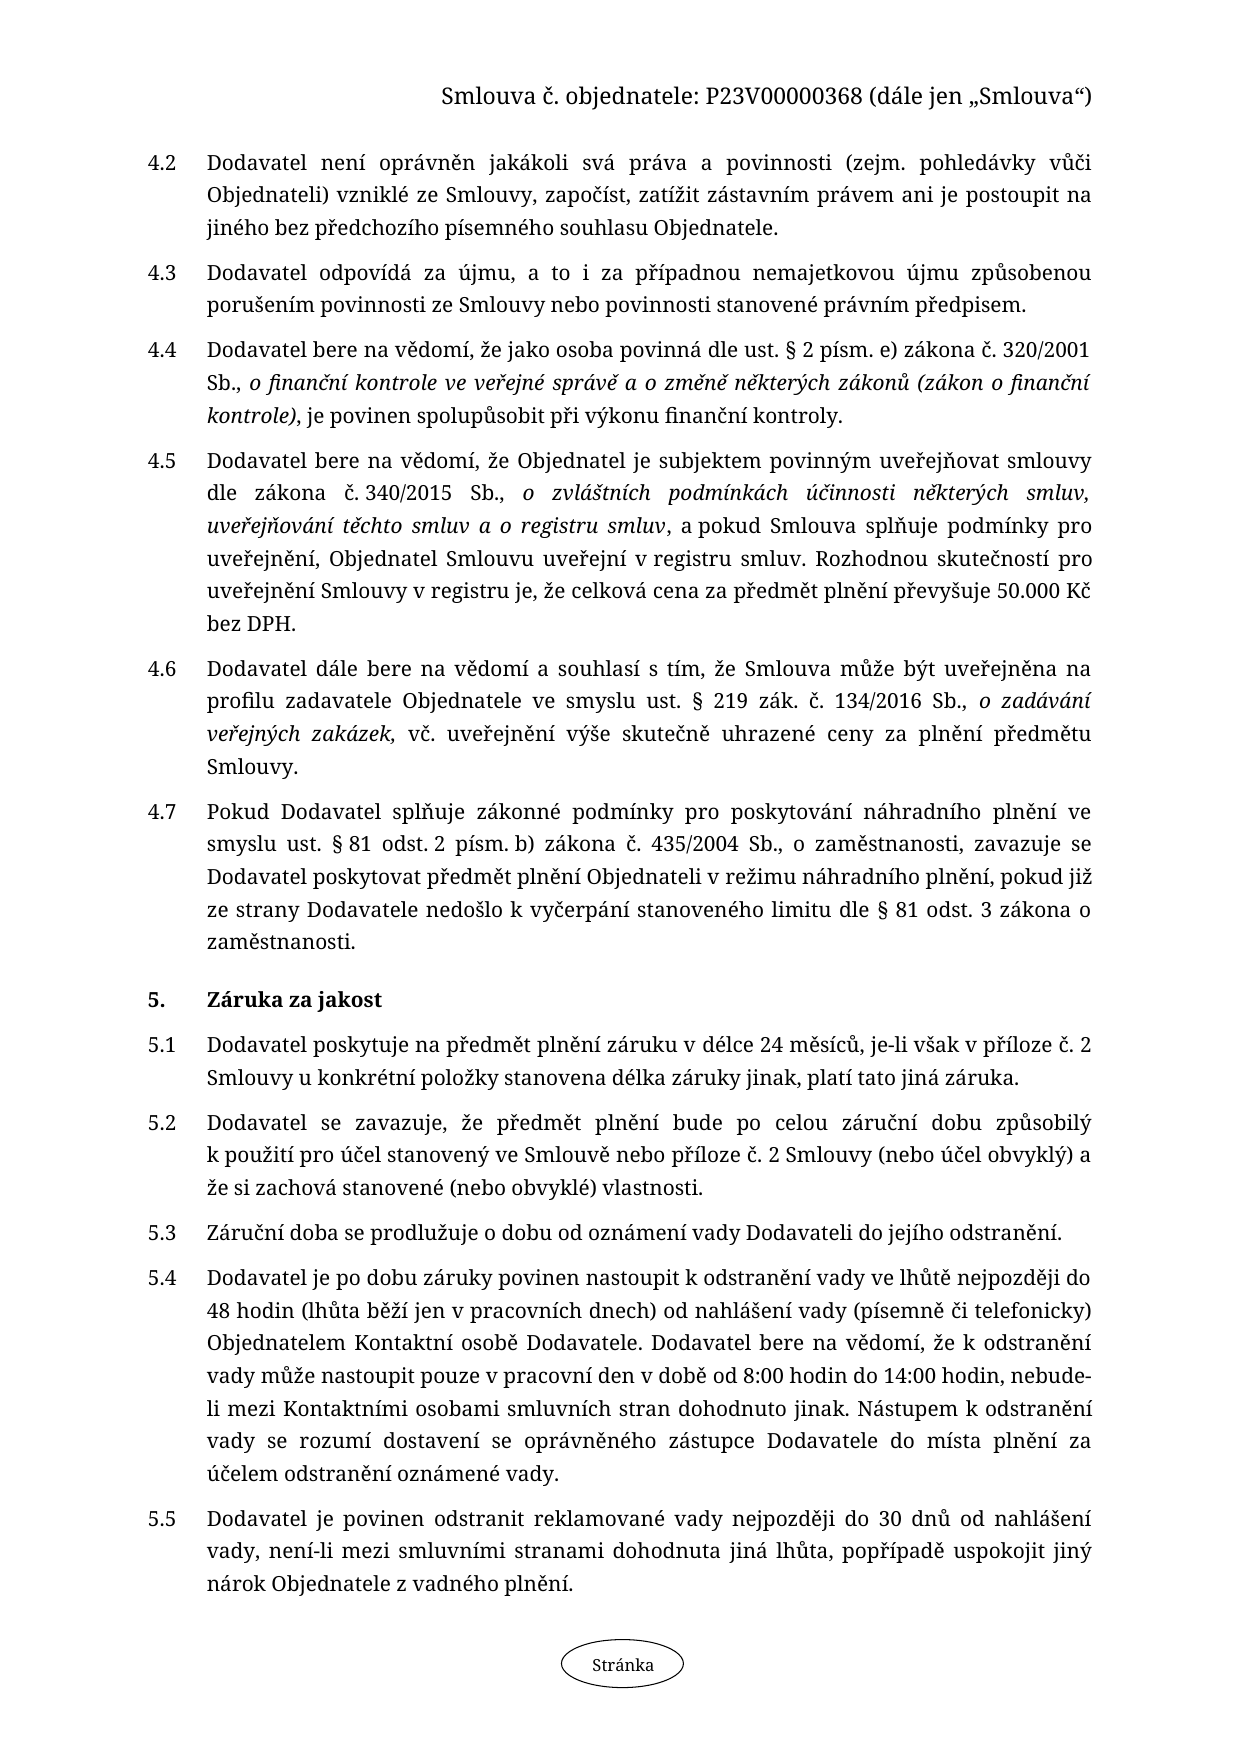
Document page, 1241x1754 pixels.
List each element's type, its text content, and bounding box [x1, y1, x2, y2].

list Záruční doba se prodlužuje o dobu od oznámení vady Dodavateli do jejího odstranění. [148, 1218, 1093, 1247]
list Pokud Dodavatel splňuje zákonné podmínky pro poskytování náhradního plnění ve smyslu ust. § 81 odst. 2 písm. b) zákona č. 435/2004 Sb., o zaměstnanosti, zavazuje se Dodavatel poskytovat předmět plnění Objednateli v režimu náhradního plnění, pokud již ze strany Dodavatele nedošlo k vyčerpání stanoveného limitu dle § 81 odst. 3 zákona o zaměstnanosti. [148, 797, 1093, 956]
list Záruka za jakost [148, 985, 1093, 1013]
list Dodavatel bere na vědomí, že Objednatel je subjektem povinným uveřejňovat smlouvy dle zákona č. 340/2015 Sb., o zvláštních podmínkách účinnosti některých smluv, uveřejňování těchto smluv a o registru smluv, a pokud Smlouva splňuje podmínky pro uveřejnění, Objednatel Smlouvu uveřejní v registru smluv. Rozhodnou skutečností pro uveřejnění Smlouvy v registru je, že celková cena za předmět plnění převyšuje 50.000 Kč bez DPH. [148, 446, 1093, 637]
list Dodavatel odpovídá za újmu, a to i za případnou nemajetkovou újmu způsobenou porušením povinnosti ze Smlouvy nebo povinnosti stanovené právním předpisem. [148, 258, 1093, 319]
list Dodavatel se zavazuje, že předmět plnění bude po celou záruční dobu způsobilý k použití pro účel stanovený ve Smlouvě nebo příloze č. 2 Smlouvy (nebo účel obvyklý) a že si zachová stanovené (nebo obvyklé) vlastnosti. [148, 1108, 1093, 1201]
list Dodavatel je povinen odstranit reklamované vady nejpozději do 30 dnů od nahlášení vady, není-li mezi smluvními stranami dohodnuta jiná lhůta, popřípadě uspokojit jiný nárok Objednatele z vadného plnění. [148, 1504, 1093, 1598]
list Dodavatel je po dobu záruky povinen nastoupit k odstranění vady ve lhůtě nejpozději do 48 hodin (lhůta běží jen v pracovních dnech) od nahlášení vady (písemně či telefonicky) Objednatelem Kontaktní osobě Dodavatele. Dodavatel bere na vědomí, že k odstranění vady může nastoupit pouze v pracovní den v době od 8:00 hodin do 14:00 hodin, nebude-li mezi Kontaktními osobami smluvních stran dohodnuto jinak. Nástupem k odstranění vady se rozumí dostavení se oprávněného zástupce Dodavatele do místa plnění za účelem odstranění oznámené vady. [148, 1263, 1093, 1487]
list Dodavatel není oprávněn jakákoli svá práva a povinnosti (zejm. pohledávky vůči Objednateli) vzniklé ze Smlouvy, započíst, zatížit zástavním právem ani je postoupit na jiného bez předchozího písemného souhlasu Objednatele. [148, 148, 1093, 241]
list Dodavatel dále bere na vědomí a souhlasí s tím, že Smlouva může být uveřejněna na profilu zadavatele Objednatele ve smyslu ust. § 219 zák. č. 134/2016 Sb., o zadávání veřejných zakázek, vč. uveřejnění výše skutečně uhrazené ceny za plnění předmětu Smlouvy. [148, 654, 1093, 780]
list Dodavatel poskytuje na předmět plnění záruku v délce 24 měsíců, je-li však v příloze č. 2 Smlouvy u konkrétní položky stanovena délka záruky jinak, platí tato jiná záruka. [148, 1030, 1093, 1091]
list Dodavatel bere na vědomí, že jako osoba povinná dle ust. § 2 písm. e) zákona č. 320/2001 Sb., o finanční kontrole ve veřejné správě a o změně některých zákonů (zákon o finanční kontrole), je povinen spolupůsobit při výkonu finanční kontroly. [148, 336, 1093, 429]
